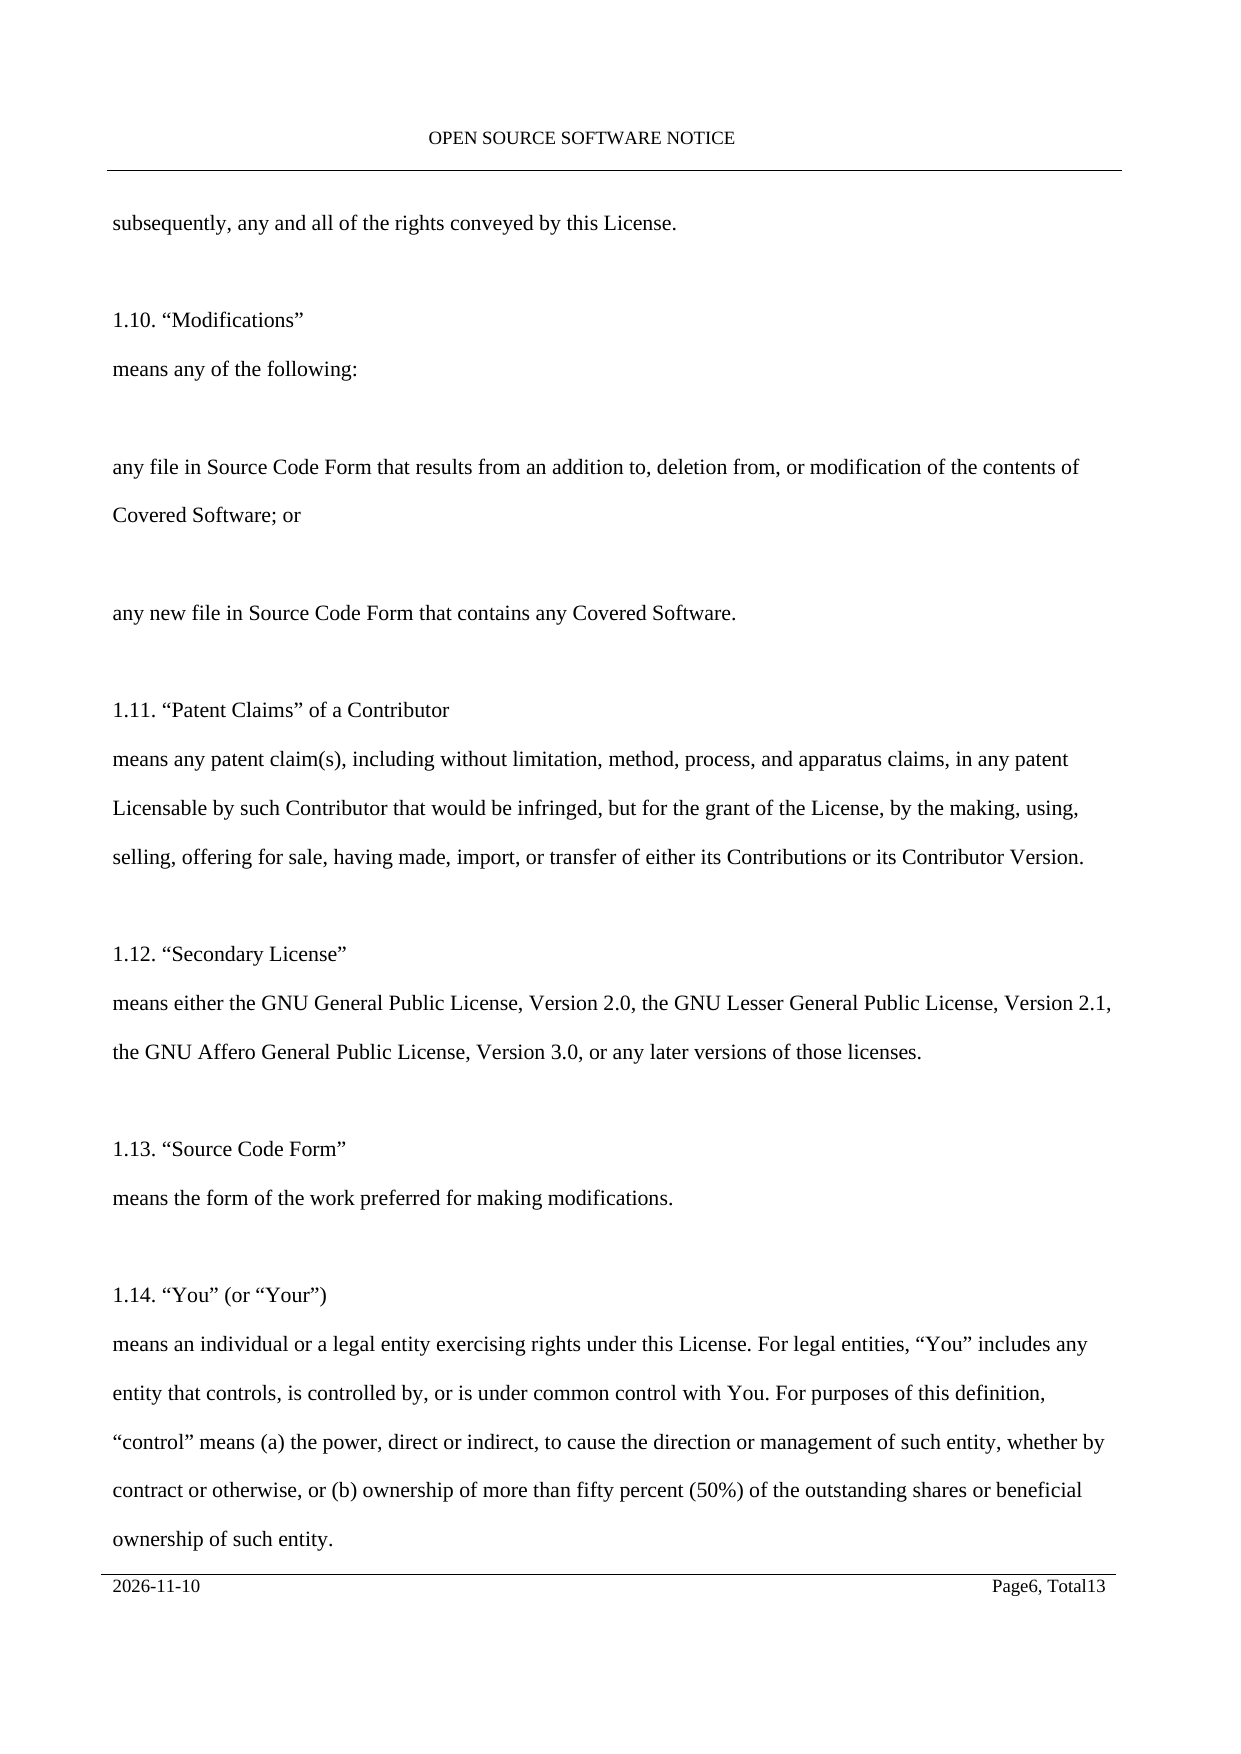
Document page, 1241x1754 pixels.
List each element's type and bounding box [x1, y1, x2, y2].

text [112, 206, 1128, 1555]
